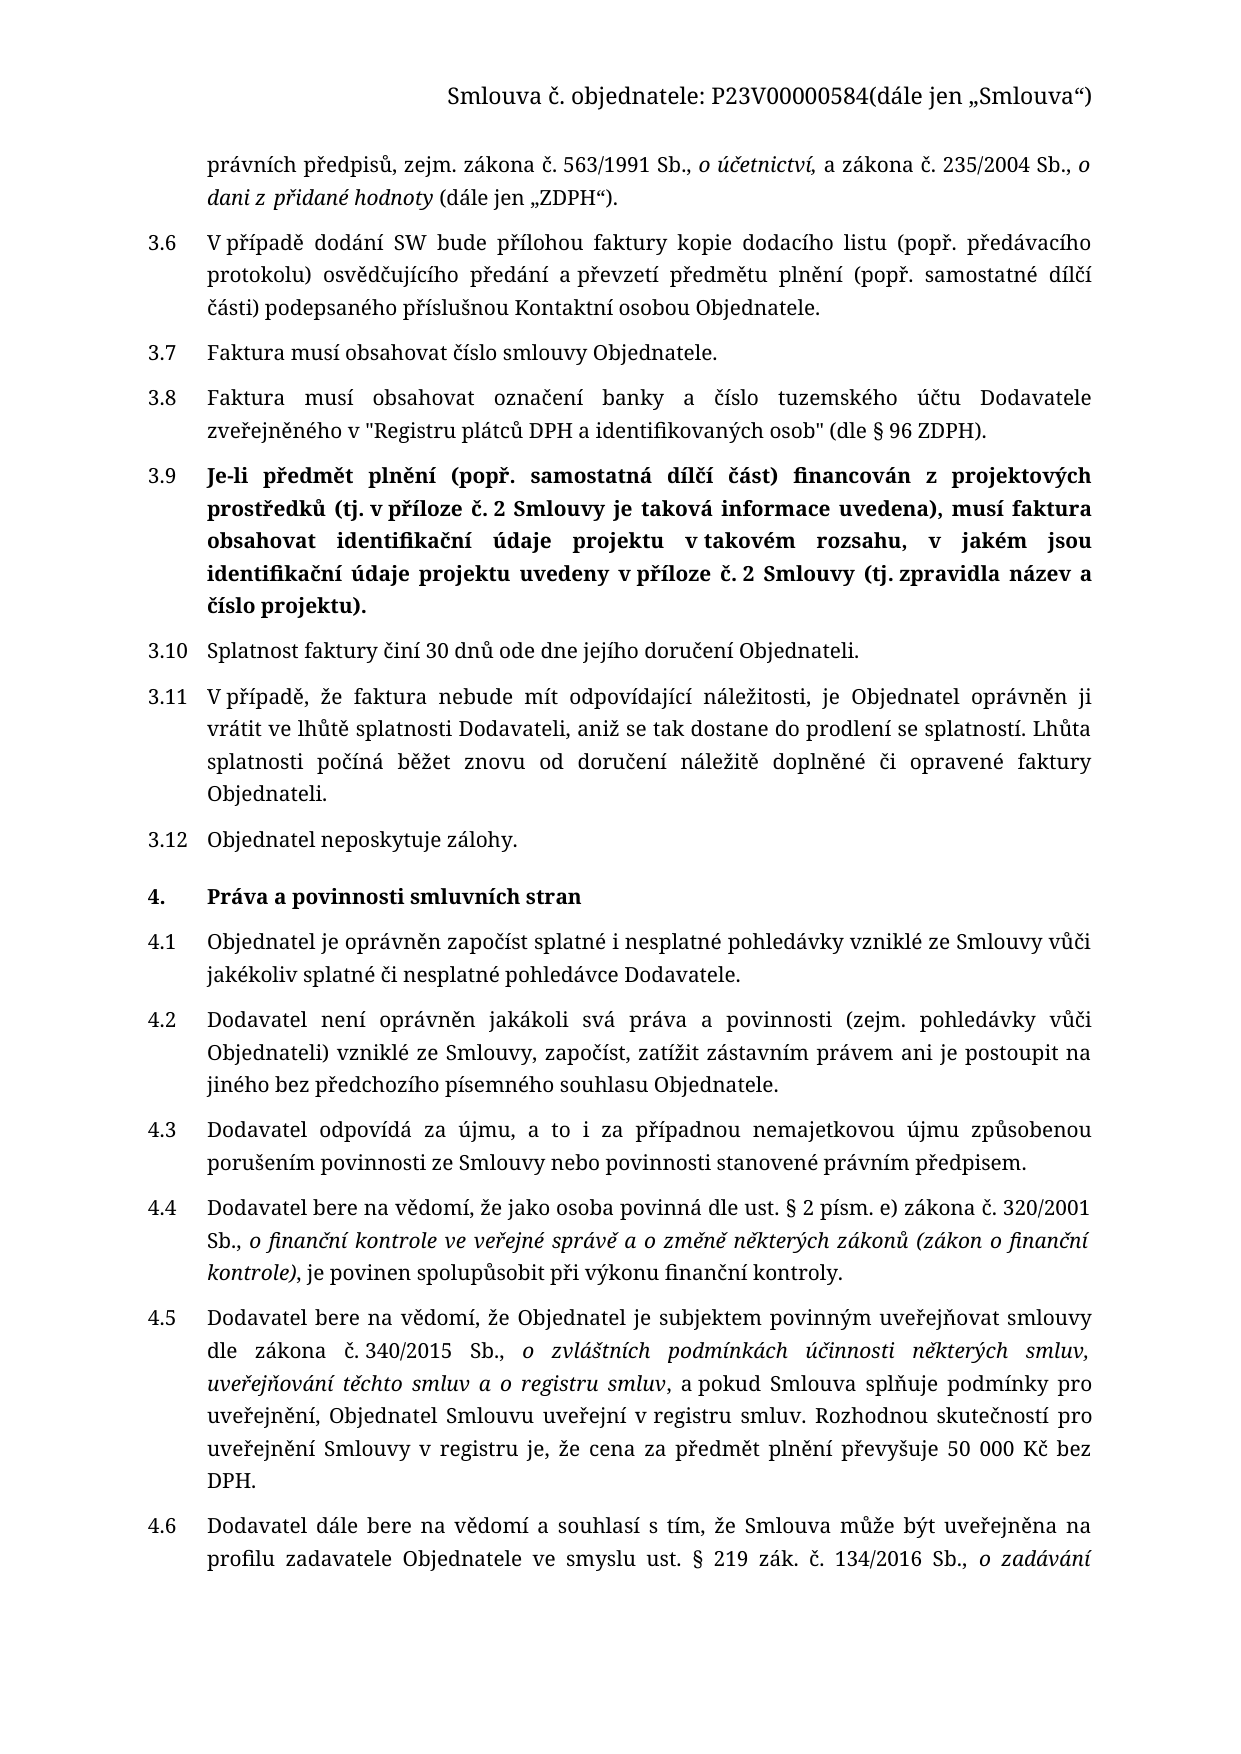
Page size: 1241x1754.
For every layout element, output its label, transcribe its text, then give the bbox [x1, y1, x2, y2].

list Dodavatel bere na vědomí, že jako osoba povinná dle ust. § 2 písm. e) zákona č. 320/2001 Sb., o finanční kontrole ve veřejné správě a o změně některých zákonů (zákon o finanční kontrole), je povinen spolupůsobit při výkonu finanční kontroly. [148, 1193, 1092, 1287]
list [148, 1512, 1092, 1573]
list Práva a povinnosti smluvních stran [148, 882, 1092, 911]
list Splatnost faktury činí 30 dnů ode dne jejího doručení Objednateli. [148, 637, 1092, 665]
list Faktura musí obsahovat číslo smlouvy Objednatele. [148, 338, 1092, 367]
list Dodavatel odpovídá za újmu, a to i za případnou nemajetkovou újmu způsobenou porušením povinnosti ze Smlouvy nebo povinnosti stanovené právním předpisem. [148, 1115, 1092, 1176]
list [148, 150, 1092, 211]
list Je-li předmět plnění (popř. samostatná dílčí část) financován z projektových prostředků (tj. v příloze č. 2 Smlouvy je taková informace uvedena), musí faktura obsahovat identifikační údaje projektu v takovém rozsahu, v jakém jsou identifikační údaje projektu uvedeny v příloze č. 2 Smlouvy (tj. zpravidla název a číslo projektu). [148, 461, 1092, 620]
list Objednatel neposkytuje zálohy. [148, 825, 1092, 853]
list Faktura musí obsahovat označení banky a číslo tuzemského účtu Dodavatele zveřejněného v "Registru plátců DPH a identifikovaných osob" (dle § 96 ZDPH). [148, 383, 1092, 444]
list Dodavatel není oprávněn jakákoli svá práva a povinnosti (zejm. pohledávky vůči Objednateli) vzniklé ze Smlouvy, započíst, zatížit zástavním právem ani je postoupit na jiného bez předchozího písemného souhlasu Objednatele. [148, 1005, 1092, 1099]
list Dodavatel bere na vědomí, že Objednatel je subjektem povinným uveřejňovat smlouvy dle zákona č. 340/2015 Sb., o zvláštních podmínkách účinnosti některých smluv, uveřejňování těchto smluv a o registru smluv, a pokud Smlouva splňuje podmínky pro uveřejnění, Objednatel Smlouvu uveřejní v registru smluv. Rozhodnou skutečností pro uveřejnění Smlouvy v registru je, že cena za předmět plnění převyšuje 50 000 Kč bez DPH. [148, 1303, 1092, 1495]
list V případě dodání SW bude přílohou faktury kopie dodacího listu (popř. předávacího protokolu) osvědčujícího předání a převzetí předmětu plnění (popř. samostatné dílčí části) podepsaného příslušnou Kontaktní osobou Objednatele. [148, 228, 1092, 322]
list Objednatel je oprávněn započíst splatné i nesplatné pohledávky vzniklé ze Smlouvy vůči jakékoliv splatné či nesplatné pohledávce Dodavatele. [148, 927, 1092, 988]
list V případě, že faktura nebude mít odpovídající náležitosti, je Objednatel oprávněn ji vrátit ve lhůtě splatnosti Dodavateli, aniž se tak dostane do prodlení se splatností. Lhůta splatnosti počíná běžet znovu od doručení náležitě doplněné či opravené faktury Objednateli. [148, 682, 1092, 808]
